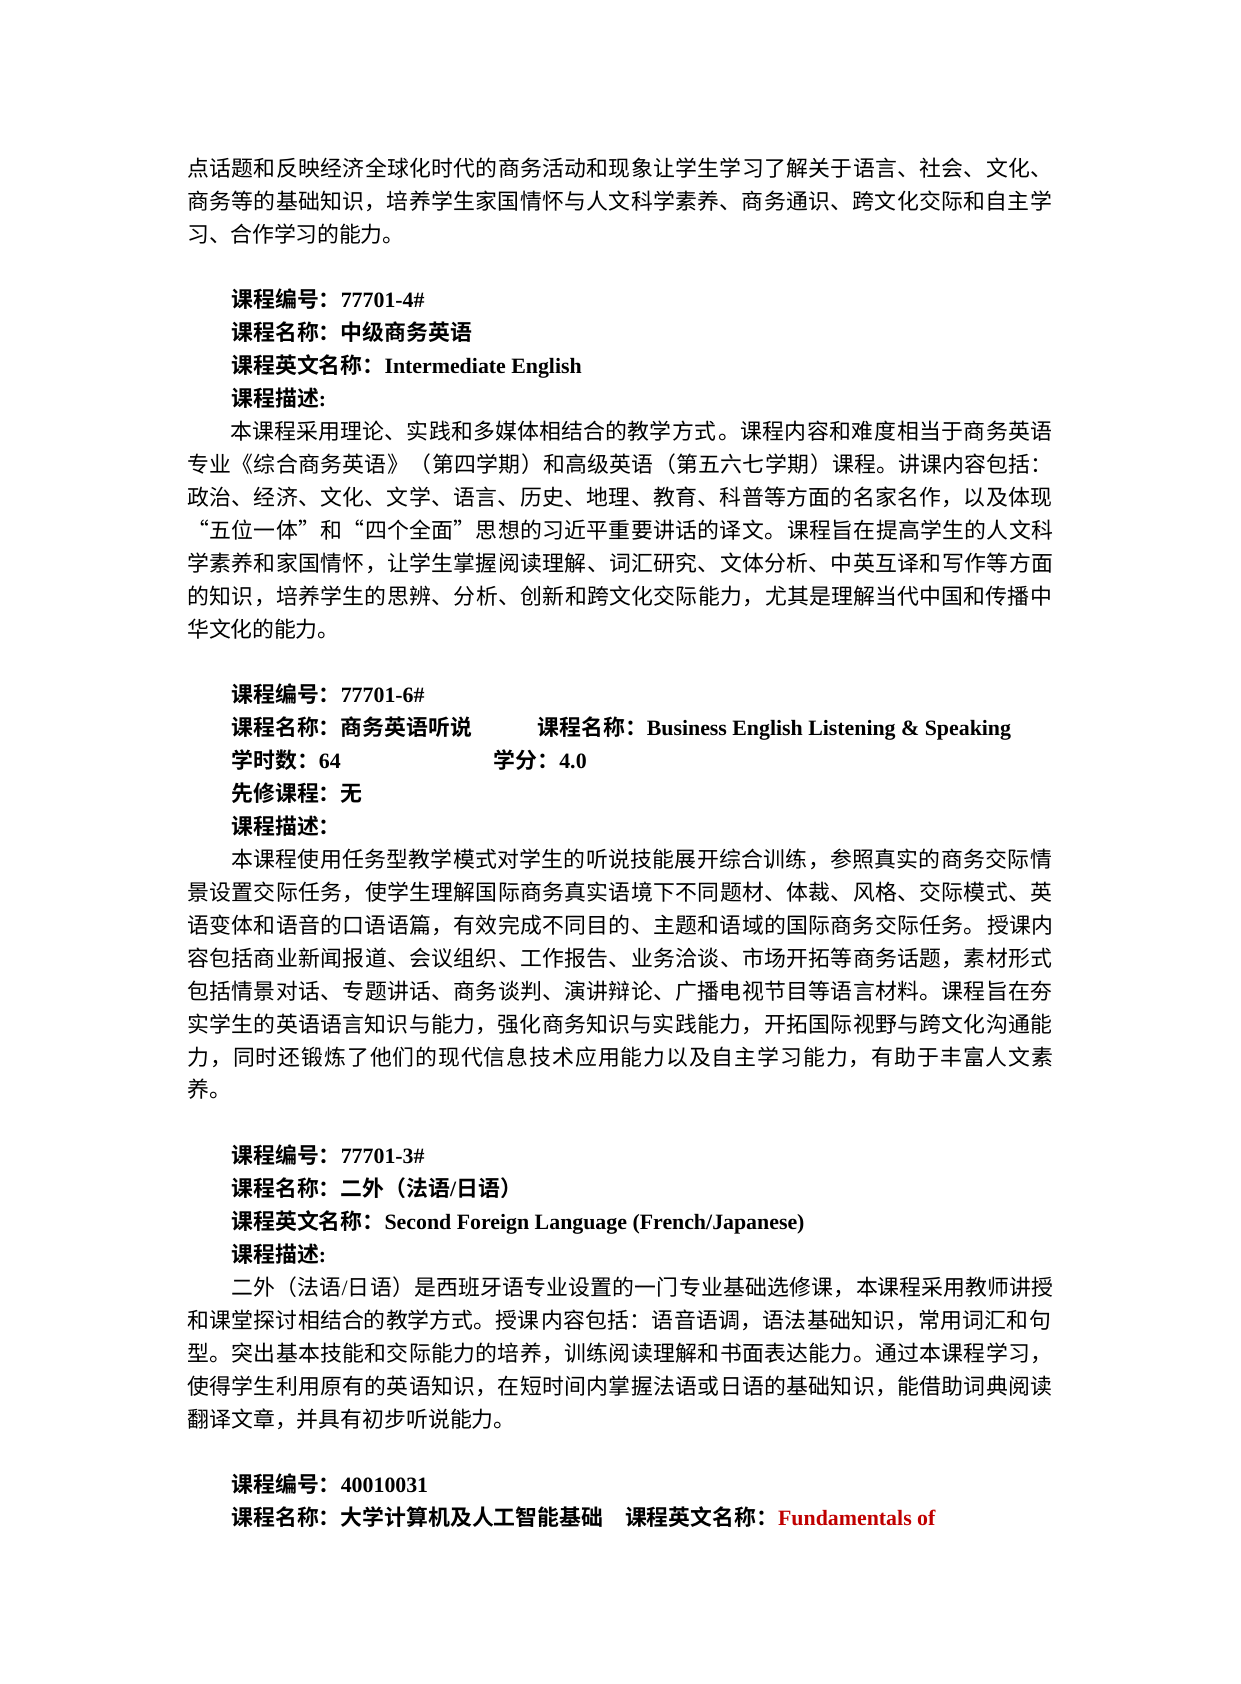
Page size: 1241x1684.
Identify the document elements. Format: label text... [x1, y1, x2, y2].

text 课程描述： [187, 808, 1053, 841]
text 课程英文名称：Intermediate English [187, 348, 1053, 381]
text 课程编号：77701-3# [187, 1138, 1053, 1171]
text 课程描述: [187, 381, 1053, 413]
text 二外（法语/日语）是西班牙语专业设置的一门专业基础选修课，本课程采用教师讲授和课堂探讨相结合的教学方式。授课内容包括：语音语调，语法基础知识，常用词汇和句型。突出基本技能和交际能力的培养，训练阅读理解和书面表达能力。通过本课程学习，使得学生利用原有的英语知识，在短时间内掌握法语或日语的基础知识，能借助词典阅读翻译文章，并具有初步听说能力。 [187, 1269, 1053, 1434]
text 课程名称：中级商务英语 [187, 315, 1053, 348]
text 课程编号：40010031 [187, 1467, 1053, 1500]
text 学时数：64 学分：4.0 [187, 743, 1053, 776]
text 课程编号：77701-6# [187, 677, 1053, 710]
text 课程编号：77701-4# [187, 282, 1053, 315]
text 先修课程：无 [187, 776, 1053, 808]
text 课程名称：大学计算机及人工智能基础 课程英文名称：Fundamentals of [187, 1500, 1053, 1533]
text 本课程采用理论、实践和多媒体相结合的教学方式。课程内容和难度相当于商务英语专业《综合商务英语》（第四学期）和高级英语（第五六七学期）课程。讲课内容包括：政治、经济、文化、文学、语言、历史、地理、教育、科普等方面的名家名作，以及体现“五位一体”和“四个全面”思想的习近平重要讲话的译文。课程旨在提高学生的人文科学素养和家国情怀，让学生掌握阅读理解、词汇研究、文体分析、中英互译和写作等方面的知识，培养学生的思辨、分析、创新和跨文化交际能力，尤其是理解当代中国和传播中华文化的能力。 [187, 413, 1053, 644]
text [187, 150, 1053, 249]
text 本课程使用任务型教学模式对学生的听说技能展开综合训练，参照真实的商务交际情景设置交际任务，使学生理解国际商务真实语境下不同题材、体裁、风格、交际模式、英语变体和语音的口语语篇，有效完成不同目的、主题和语域的国际商务交际任务。授课内容包括商业新闻报道、会议组织、工作报告、业务洽谈、市场开拓等商务话题，素材形式包括情景对话、专题讲话、商务谈判、演讲辩论、广播电视节目等语言材料。课程旨在夯实学生的英语语言知识与能力，强化商务知识与实践能力，开拓国际视野与跨文化沟通能力，同时还锻炼了他们的现代信息技术应用能力以及自主学习能力，有助于丰富人文素养。 [187, 841, 1053, 1105]
text 课程英文名称：Second Foreign Language (French/Japanese) [187, 1203, 1053, 1236]
text 课程名称：商务英语听说 课程名称：Business English Listening & Speaking [187, 710, 1053, 743]
text 课程描述: [187, 1236, 1053, 1269]
text 课程名称：二外（法语/日语） [187, 1171, 1053, 1203]
